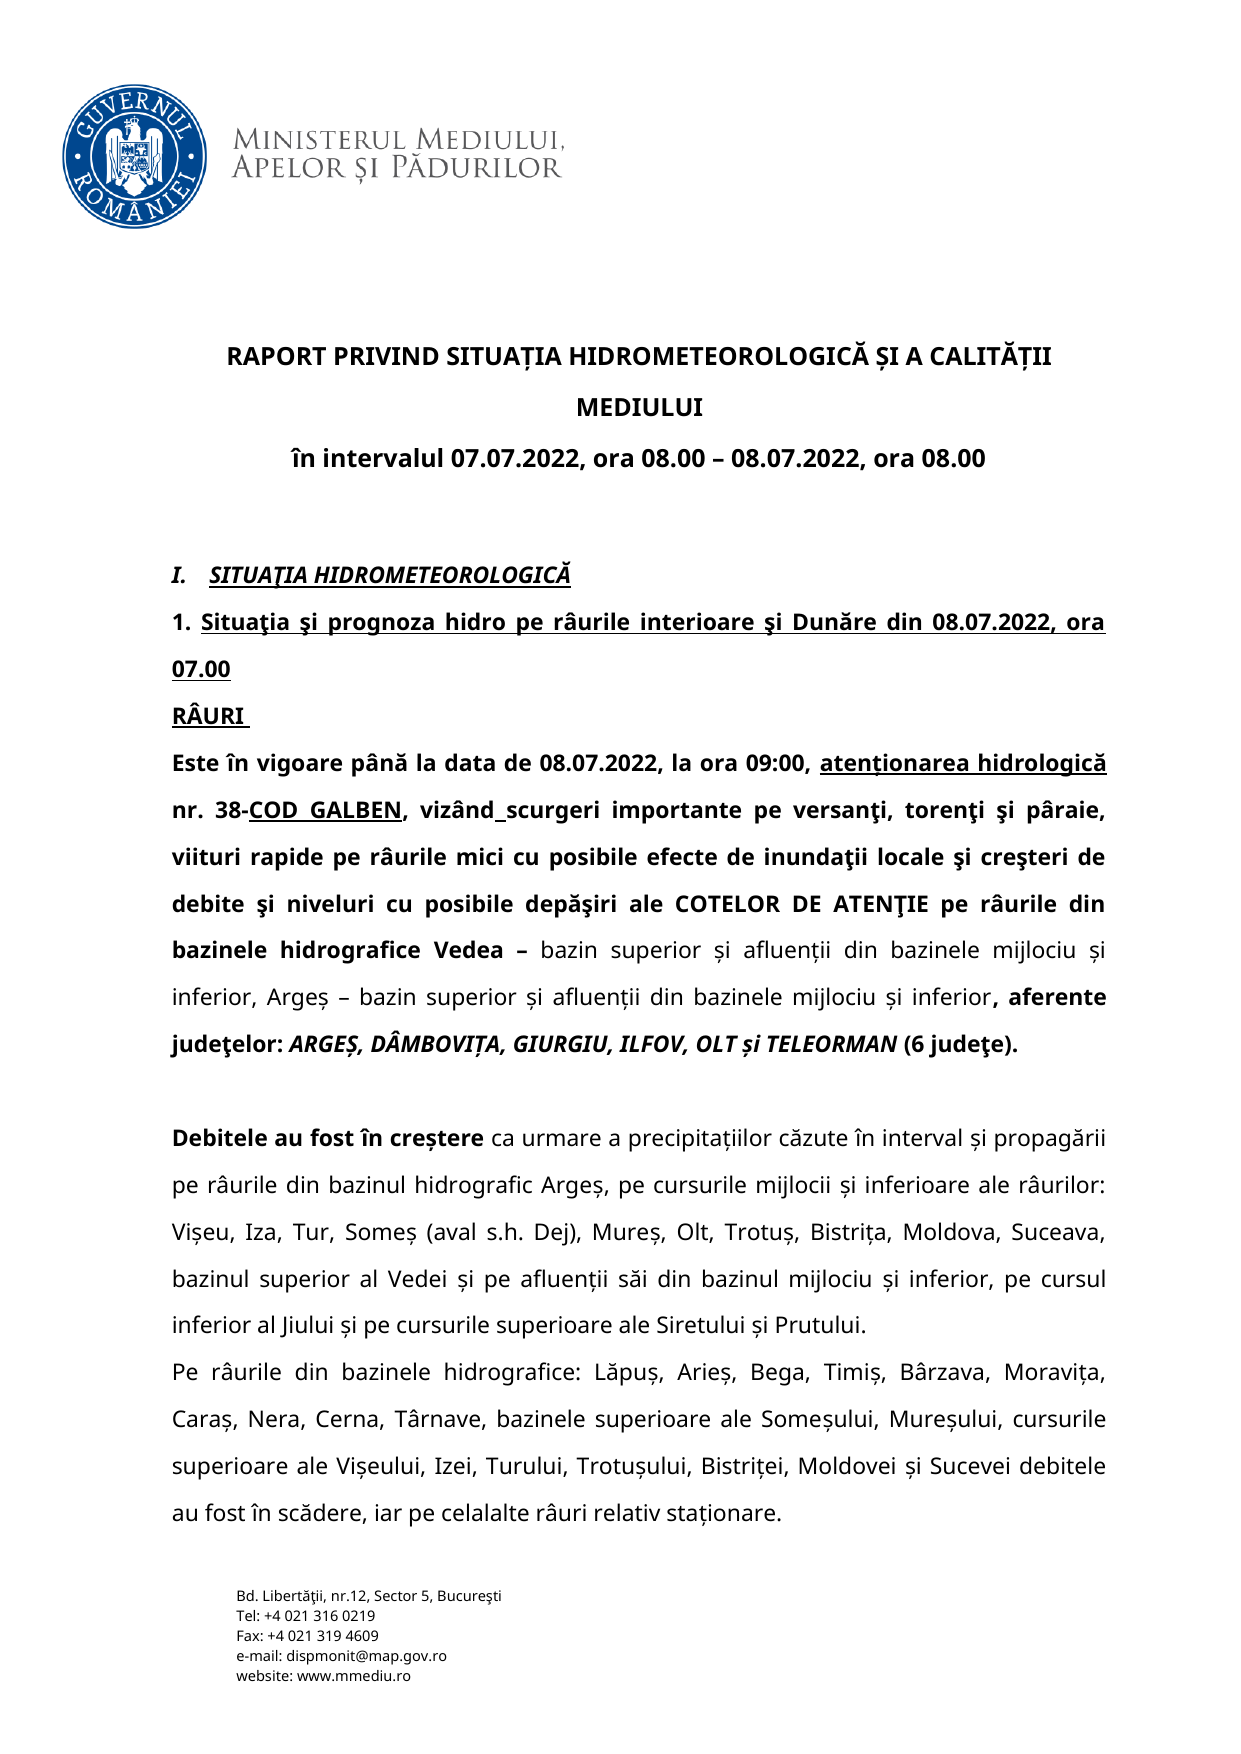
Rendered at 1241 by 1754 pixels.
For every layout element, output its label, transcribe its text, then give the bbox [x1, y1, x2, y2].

picture [59, 81, 590, 229]
text RAPORT PRIVIND SITUAŢIA HIDROMETEOROLOGICĂ ŞI A CALITĂŢII MEDIULUI [172, 338, 1107, 423]
text RÂURI [172, 700, 1107, 731]
text 1. Situaţia şi prognoza hidro pe râurile interioare şi Dunăre din 08.07.2022, ora 07.00 [172, 606, 1107, 684]
text în intervalul 07.07.2022, ora 08.00 – 08.07.2022, ora 08.00 [172, 440, 1107, 474]
text Pe râurile din bazinele hidrografice: Lăpuș, Arieș, Bega, Timiș, Bârzava, Moravița, Caraș, Nera, Cerna, Târnave, bazinele superioare ale Someșului, Mureșului, cursurile superioare ale Vișeului, Izei, Turului, Trotușului, Bistriței, Moldovei și Sucevei debitele au fost în scădere, iar pe celalalte râuri relativ staționare. [172, 1356, 1106, 1528]
text Debitele au fost în creştere ca urmare a precipitațiilor căzute în interval și propagării pe râurile din bazinul hidrografic Argeș, pe cursurile mijlocii și inferioare ale râurilor: Vișeu, Iza, Tur, Someș (aval s.h. Dej), Mureș, Olt, Trotuș, Bistrița, Moldova, Suceava, bazinul superior al Vedei și pe afluenții săi din bazinul mijlociu și inferior, pe cursul inferior al Jiului și pe cursurile superioare ale Siretului și Prutului. [172, 1122, 1106, 1341]
text I. SITUAŢIA HIDROMETEOROLOGICĂ [172, 559, 1107, 591]
text Este în vigoare până la data de 08.07.2022, la ora 09:00, atenționarea hidrologică nr. 38-COD GALBEN, vizând scurgeri importante pe versanţi, torenţi şi pâraie, viituri rapide pe râurile mici cu posibile efecte de inundaţii locale şi creşteri de debite şi niveluri cu posibile depăşiri ale COTELOR DE ATENŢIE pe râurile din bazinele hidrografice Vedea – bazin superior şi afluenţii din bazinele mijlociu şi inferior, Argeş – bazin superior şi afluenţii din bazinele mijlociu şi inferior, aferente judeţelor: ARGEŞ, DÂMBOVIŢA, GIURGIU, ILFOV, OLT şi TELEORMAN (6 judeţe). [172, 747, 1107, 1059]
